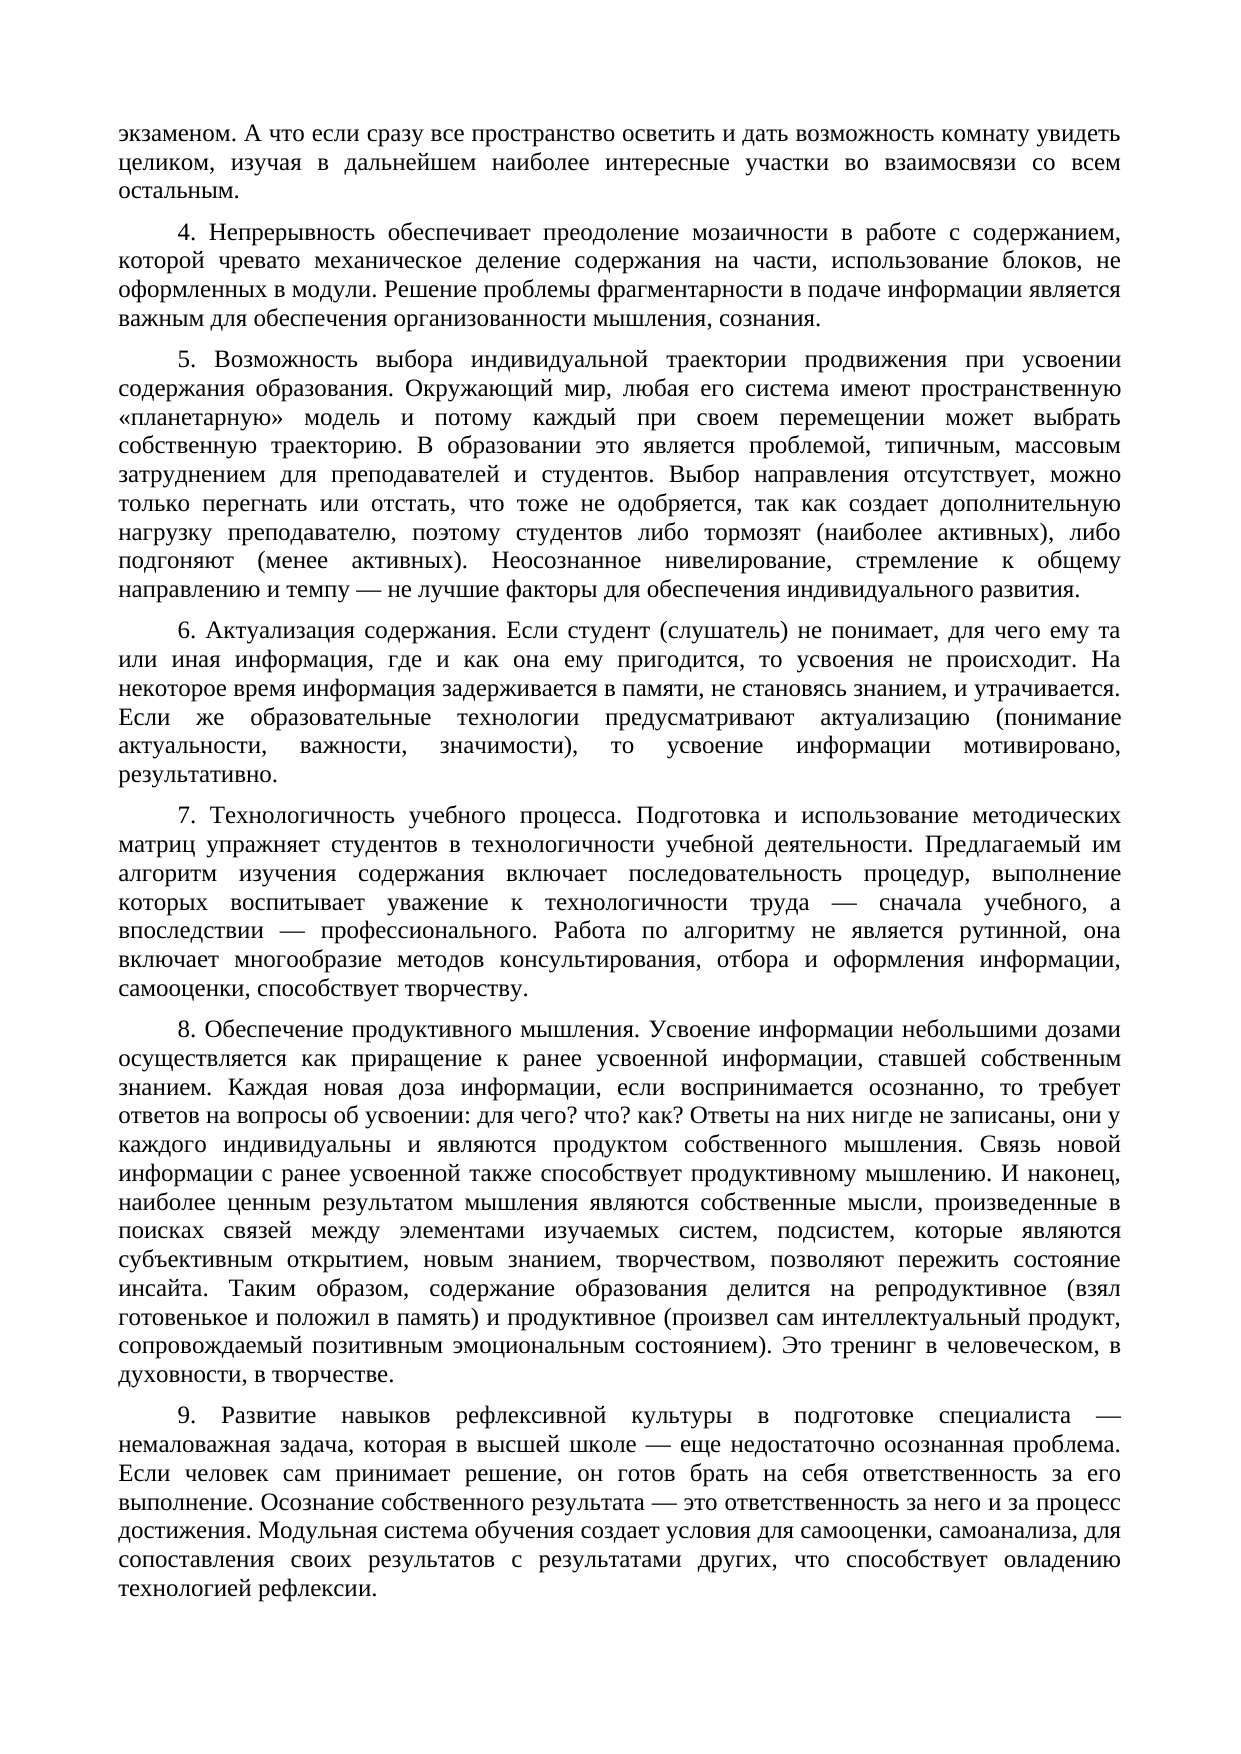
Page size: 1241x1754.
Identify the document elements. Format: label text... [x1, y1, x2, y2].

text 8. Обеспечение продуктивного мышления. Усвоение информации небольшими дозами осуществляется как приращение к ранее усвоенной информации, ставшей собственным знанием. Каждая новая доза информации, если воспринимается осознанно, то требует ответов на вопросы об усвоении: для чего? что? как? Ответы на них нигде не записаны, они у каждого индивидуальны и являются продуктом собственного мышления. Связь новой информации с ранее усвоенной также способствует продуктивному мышлению. И наконец, наиболее ценным результатом мышления являются собственные мысли, произведенные в поисках связей между элементами изучаемых систем, подсистем, которые являются субъективным открытием, новым знанием, творчеством, позволяют пережить состояние инсайта. Таким образом, содержание образования делится на репродуктивное (взял готовенькое и положил в память) и продуктивное (произвел сам интеллектуальный продукт, сопровождаемый позитивным эмоциональным состоянием). Это тренинг в человеческом, в духовности, в творчестве. [118, 1014, 1122, 1388]
text 9. Развитие навыков рефлексивной культуры в подготовке специалиста — немаловажная задача, которая в высшей школе — еще недостаточно осознанная проблема. Если человек сам принимает решение, он готов брать на себя ответственность за его выполнение. Осознание собственного результата — это ответственность за него и за процесс достижения. Модульная система обучения создает условия для самооценки, самоанализа, для сопоставления своих результатов с результатами других, что способствует овладению технологией рефлексии. [118, 1401, 1122, 1602]
text 4. Непрерывность обеспечивает преодоление мозаичности в работе с содержанием, которой чревато механическое деление содержания на части, использование блоков, не оформленных в модули. Решение проблемы фрагментарности в подаче информации является важным для обеспечения организованности мышления, сознания. [118, 217, 1122, 332]
text 5. Возможность выбора индивидуальной траектории продвижения при усвоении содержания образования. Окружающий мир, любая его система имеют пространственную «планетарную» модель и потому каждый при своем перемещении может выбрать собственную траекторию. В образовании это является проблемой, типичным, массовым затруднением для преподавателей и студентов. Выбор направления отсутствует, можно только перегнать или отстать, что тоже не одобряется, так как создает дополнительную нагрузку преподавателю, поэтому студентов либо тормозят (наиболее активных), либо подгоняют (менее активных). Неосознанное нивелирование, стремление к общему направлению и темпу — не лучшие факторы для обеспечения индивидуального развития. [118, 344, 1122, 603]
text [118, 118, 1122, 204]
text 6. Актуализация содержания. Если студент (слушатель) не понимает, для чего ему та или иная информация, где и как она ему пригодится, то усвоения не происходит. На некоторое время информация задерживается в памяти, не становясь знанием, и утрачивается. Если же образовательные технологии предусматривают актуализацию (понимание актуальности, важности, значимости), то усвоение информации мотивировано, результативно. [118, 616, 1122, 788]
text 7. Технологичность учебного процесса. Подготовка и использование методических матриц упражняет студентов в технологичности учебной деятельности. Предлагаемый им алгоритм изучения содержания включает последовательность процедур, выполнение которых воспитывает уважение к технологичности труда — сначала учебного, а впоследствии — профессионального. Работа по алгоритму не является рутинной, она включает многообразие методов консультирования, отбора и оформления информации, самооценки, способствует творчеству. [118, 801, 1122, 1002]
